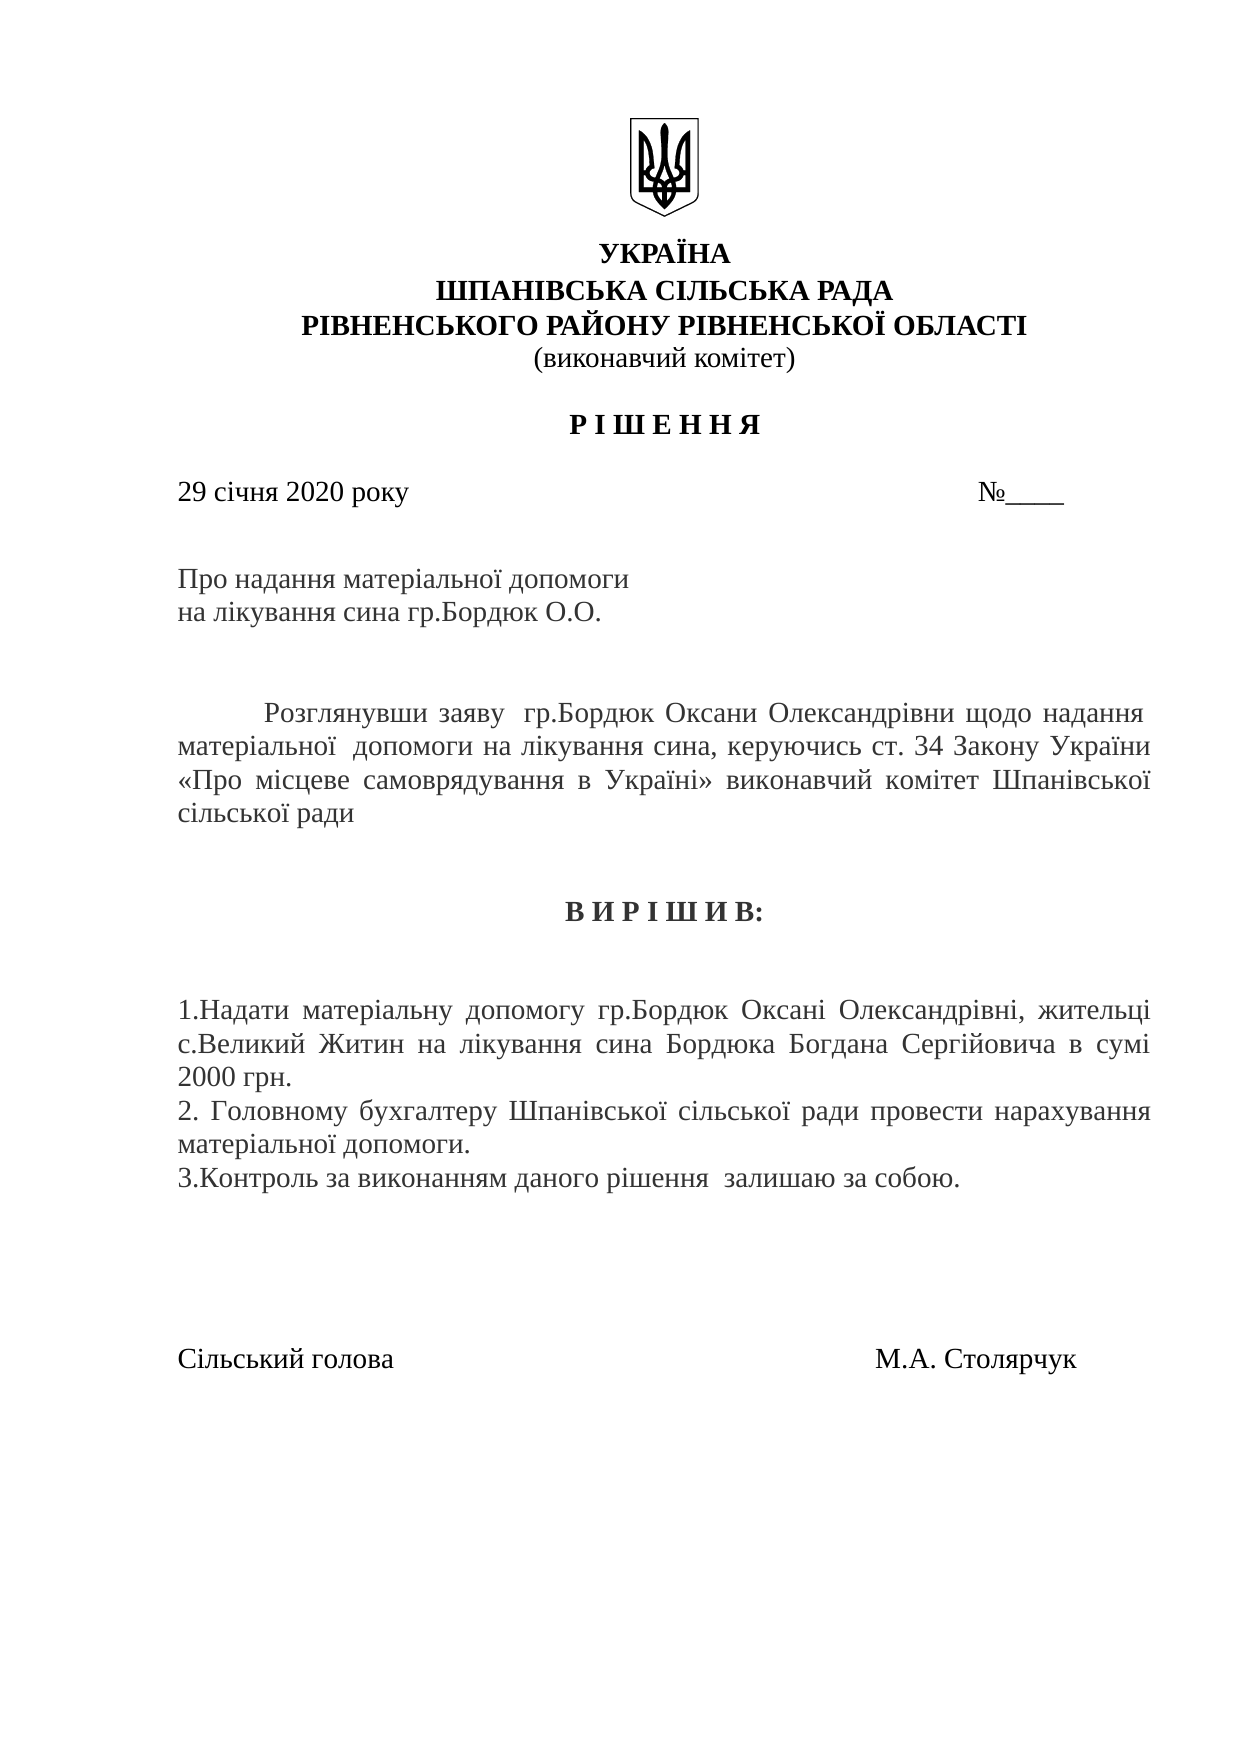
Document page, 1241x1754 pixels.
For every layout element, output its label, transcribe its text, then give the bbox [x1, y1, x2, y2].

text 2. Головному бухгалтеру Шпанівської сільської ради провести нарахування матеріальної допомоги. [177, 1093, 1152, 1160]
subtitle ШПАНІВСЬКА сільська рада [871, 282, 1152, 305]
text Україна [177, 236, 1152, 269]
subtitle ШПАНІВСЬКА сільська рада [177, 282, 853, 305]
text В И Р І Ш И В: [177, 894, 1152, 927]
text на лікування сина гр.Бордюк О.О. [177, 594, 1152, 628]
text 3.Контроль за виконанням даного рішення залишаю за собою. [177, 1160, 1152, 1193]
text 1.Надати матеріальну допомогу гр.Бордюк Оксані Олександрівні, жительці с.Великий Житин на лікування сина Бордюка Богдана Сергійовича в сумі 2000 грн. [177, 992, 1152, 1093]
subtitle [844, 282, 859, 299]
text Про надання матеріальної допомоги [177, 561, 1152, 594]
text РІВНЕНСЬКОГО РАЙОНУ РІВНЕНСЬКОЇ ОБЛАСТІ [177, 317, 1152, 340]
text 29 січня 2020 року №____ [177, 474, 1152, 508]
text (виконавчий комітет) [177, 340, 1152, 374]
text Р І Ш Е Н Н Я [177, 407, 1152, 441]
text Розглянувши заяву гр.Бордюк Оксани Олександрівни щодо надання матеріальної допомоги на лікування сина, керуючись ст. 34 Закону України «Про місцеве самоврядування в Україні» виконавчий комітет Шпанівської сільської ради [177, 695, 1152, 829]
text Сільський голова М.А. Столярчук [177, 1341, 1152, 1374]
